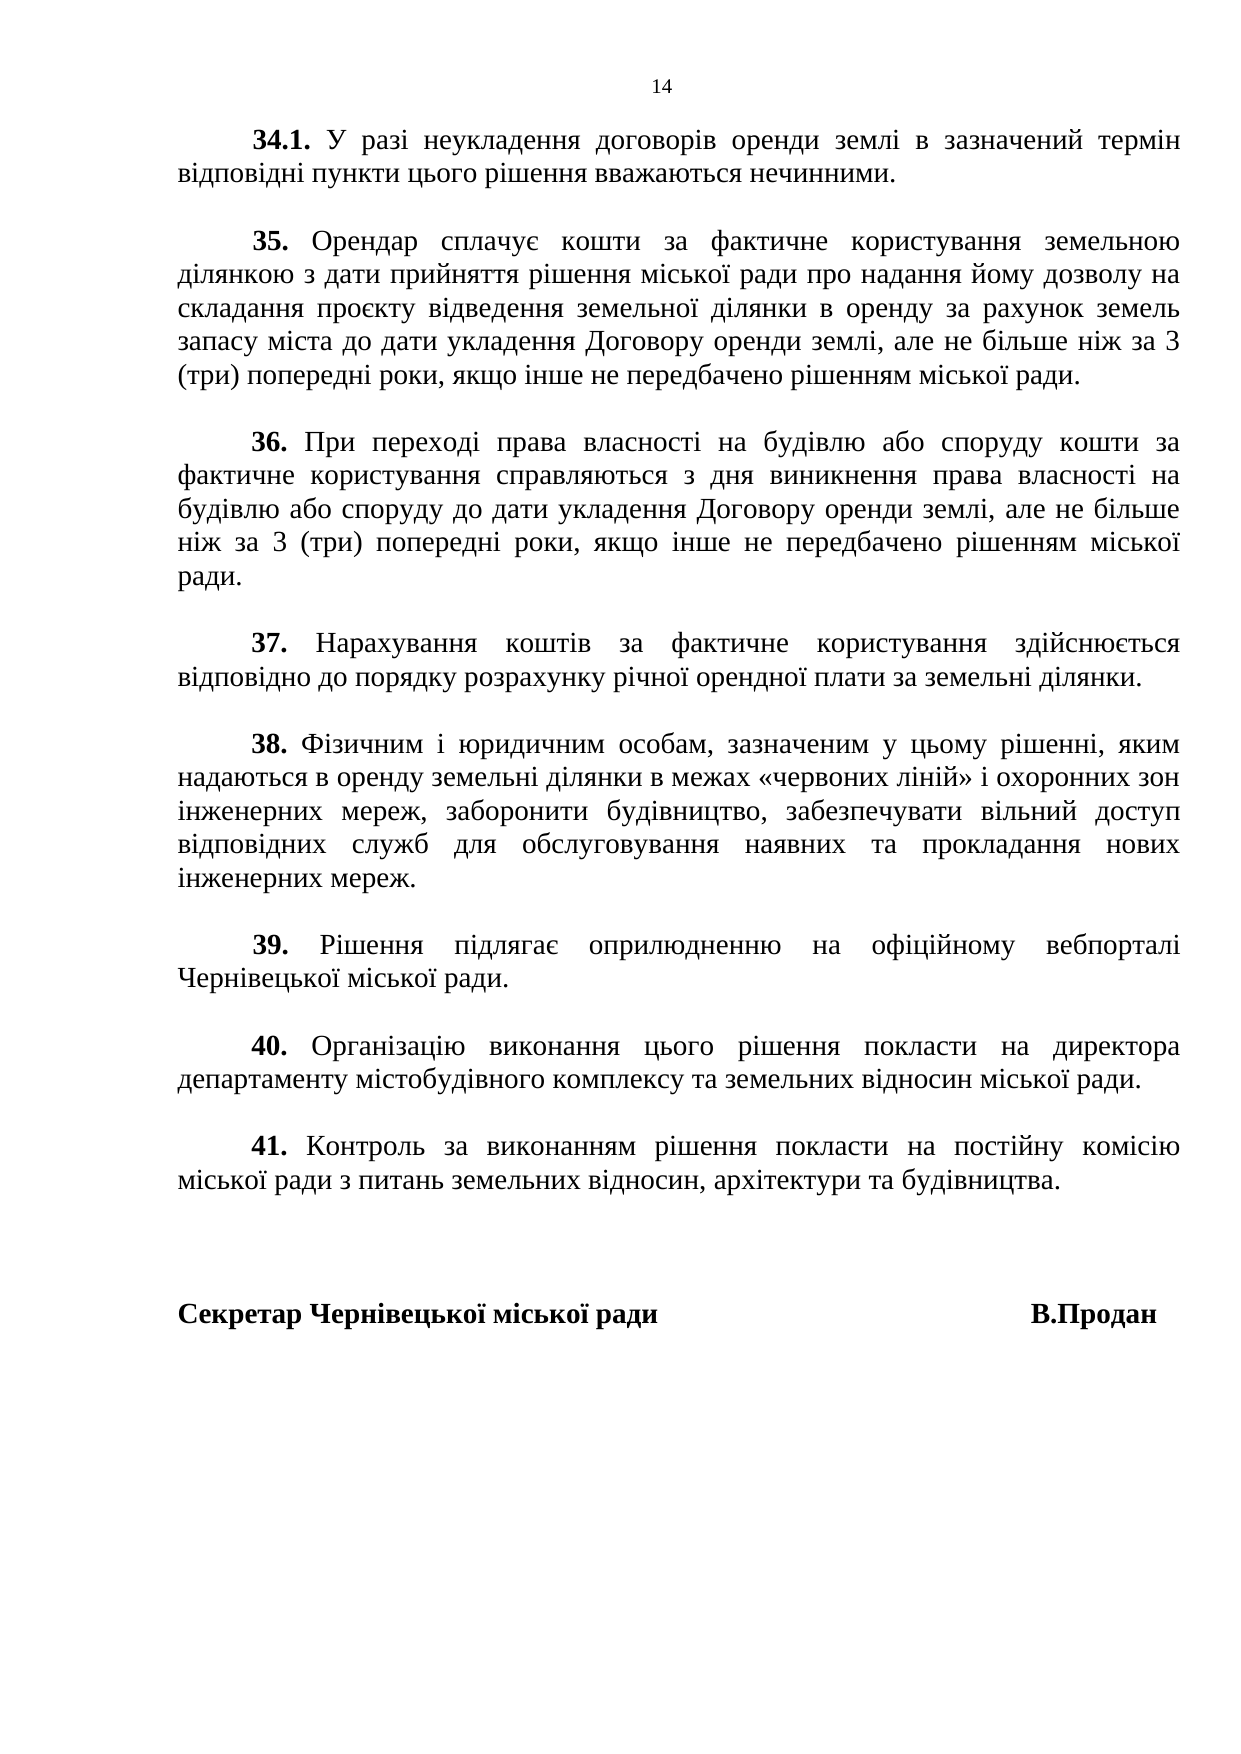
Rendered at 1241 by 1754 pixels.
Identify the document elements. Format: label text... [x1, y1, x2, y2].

text 34.1. У разі неукладення договорів оренди землі в зазначений термін відповідні пункти цього рішення вважаються нечинними. [177, 118, 1181, 189]
text 38. Фізичним і юридичним особам, зазначеним у цьому рішенні, яким надаються в оренду земельні ділянки в межах «червоних ліній» і охоронних зон інженерних мереж, заборонити будівництво, забезпечувати вільний доступ відповідних служб для обслуговування наявних та прокладання нових інженерних мереж. [177, 726, 1181, 893]
text 40. Організацію виконання цього рішення покласти на директора департаменту містобудівного комплексу та земельних відносин міської ради. [177, 1028, 1181, 1095]
text 35. Орендар сплачує кошти за фактичне користування земельною ділянкою з дати прийняття рішення міської ради про надання йому дозволу на складання проєкту відведення земельної ділянки в оренду за рахунок земель запасу міста до дати укладення Договору оренди землі, але не більше ніж за 3 (три) попередні роки, якщо інше не передбачено рішенням міської ради. [177, 223, 1181, 390]
text 39. Рішення підлягає оприлюдненню на офіційному вебпорталі Чернівецької міської ради. [177, 927, 1181, 994]
text 36. При переході права власності на будівлю або споруду кошти за фактичне користування справляються з дня виникнення права власності на будівлю або споруду до дати укладення Договору оренди землі, але не більше ніж за 3 (три) попередні роки, якщо інше не передбачено рішенням міської ради. [177, 424, 1181, 592]
text Секретар Чернівецької міської ради В.Продан [177, 1296, 1181, 1329]
text 37. Нарахування коштів за фактичне користування здійснюється відповідно до порядку розрахунку річної орендної плати за земельні ділянки. [177, 625, 1181, 692]
text 41. Контроль за виконанням рішення покласти на постійну комісію міської ради з питань земельних відносин, архітектури та будівництва. [177, 1128, 1181, 1195]
